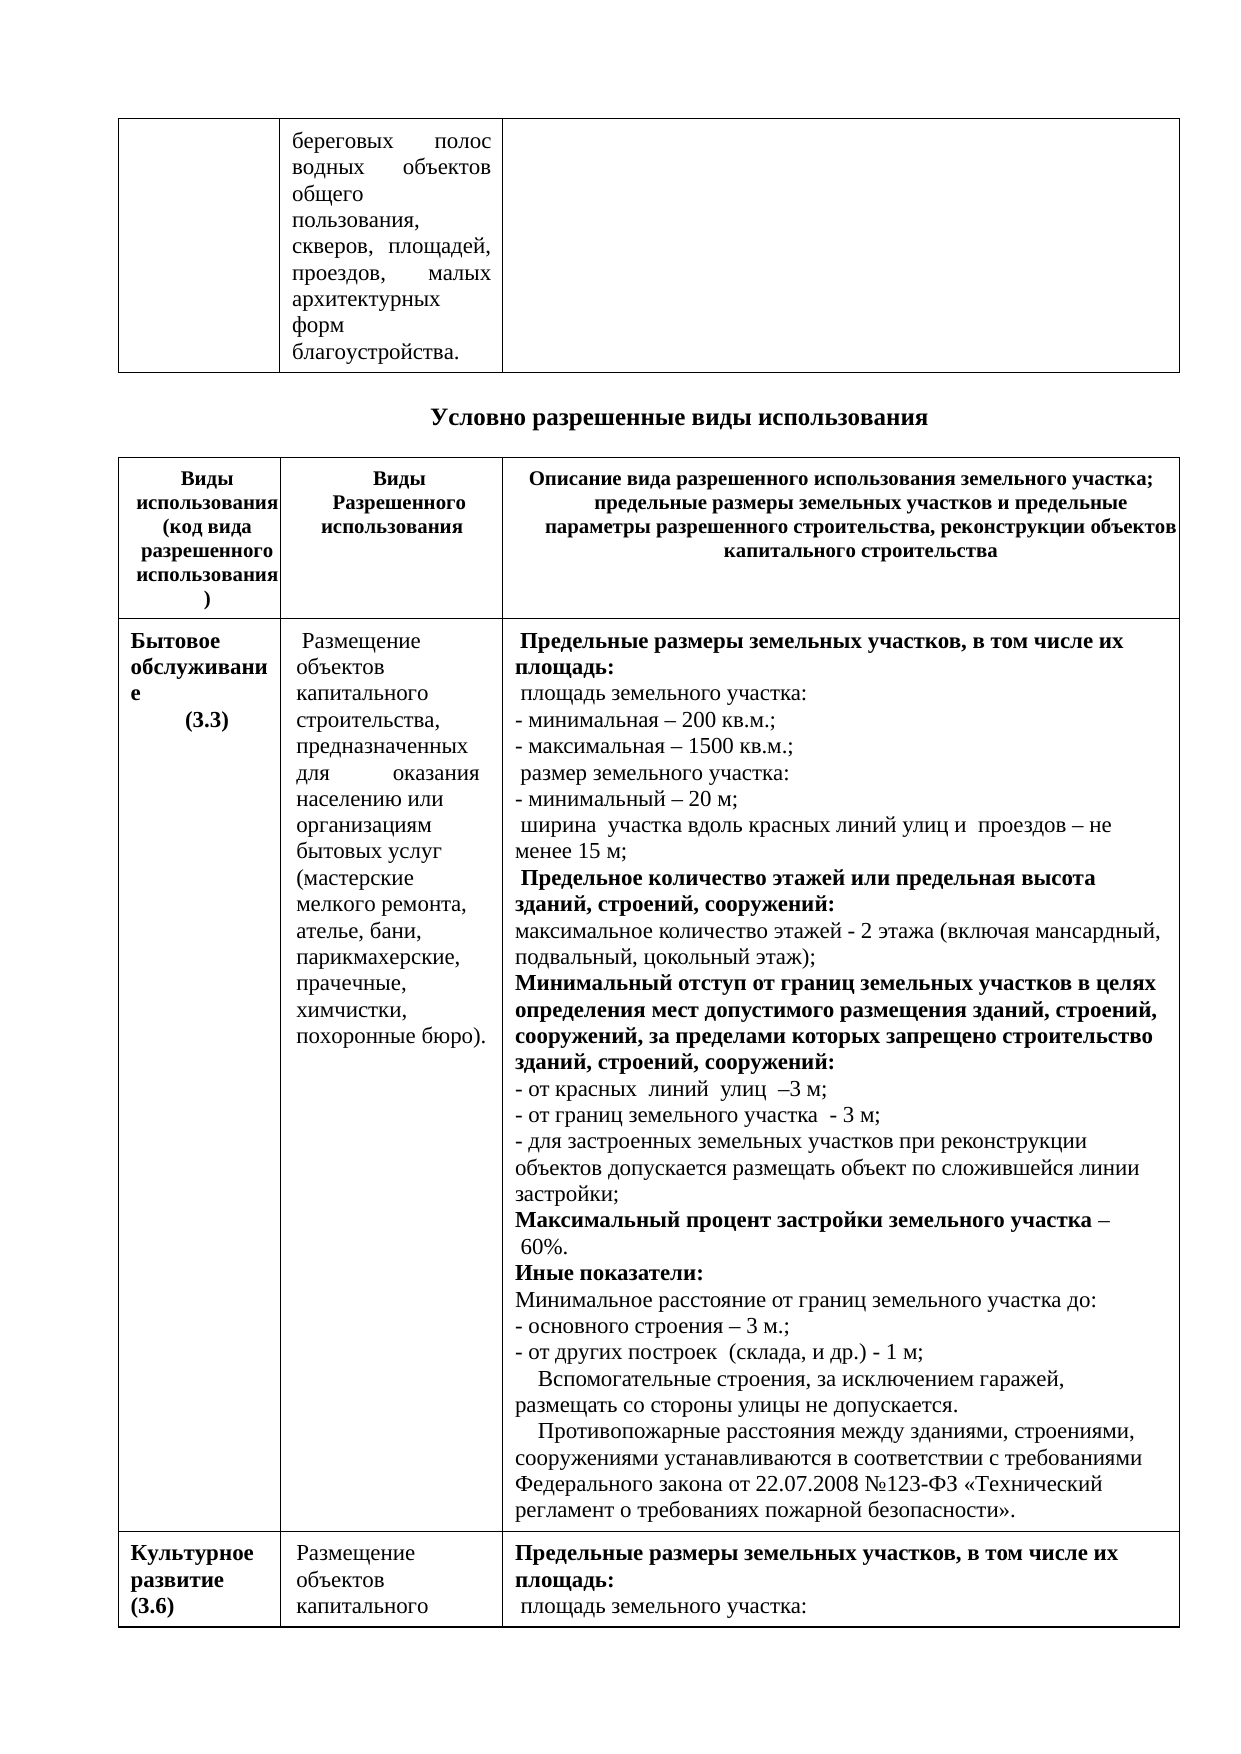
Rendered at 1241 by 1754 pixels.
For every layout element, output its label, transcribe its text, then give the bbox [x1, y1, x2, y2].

table_header Виды Разрешенного использования [281, 458, 502, 618]
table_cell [503, 119, 1179, 372]
table_cell Размещение объектов капитального строительства, предназначенных для оказания населению или организациям бытовых услуг (мастерские мелкого ремонта, ателье, бани, парикмахерские, прачечные, химчистки, похоронные бюро). [281, 619, 502, 1531]
table_header Виды использования (код вида разрешенного использования) [119, 458, 280, 618]
table_header Описание вида разрешенного использования земельного участка; предельные размеры земельных участков и предельные параметры разрешенного строительства, реконструкции объектов капитального строительства [503, 458, 1179, 618]
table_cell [280, 119, 502, 372]
table_cell Бытовое обслуживание (3.3) [119, 619, 280, 1531]
table_cell Предельные размеры земельных участков, в том числе их площадь: площадь земельного участка: - минимальная – 200 кв.м.; - максимальная – 1500 кв.м.; размер земельного участка: - минимальный – 20 м; ширина участка вдоль красных линий улиц и проездов – не менее 15 м; Предельное количество этажей или предельная высота зданий, строений, сооружений: максимальное количество этажей - 2 этажа (включая мансардный, подвальный, цокольный этаж); Минимальный отступ от границ земельных участков в целях определения мест допустимого размещения зданий, строений, сооружений, за пределами которых запрещено строительство зданий, строений, сооружений: - от красных линий улиц –3 м; - от границ земельного участка - 3 м; - для застроенных земельных участков при реконструкции объектов допускается размещать объект по сложившейся линии застройки; Максимальный процент застройки земельного участка – 60%. Иные показатели: Минимальное расстояние от границ земельного участка до: - основного строения – 3 м.; - от других построек (склада, и др.) - 1 м; Вспомогательные строения, за исключением гаражей, размещать со стороны улицы не допускается. Противопожарные расстояния между зданиями, строениями, сооружениями устанавливаются в соответствии с требованиями Федерального закона от 22.07.2008 №123-ФЗ «Технический регламент о требованиях пожарной безопасности». [503, 619, 1179, 1531]
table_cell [119, 119, 279, 372]
text Условно разрешенные виды использования [162, 402, 1152, 431]
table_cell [281, 1532, 502, 1626]
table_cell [503, 1532, 1179, 1626]
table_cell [119, 1532, 280, 1626]
